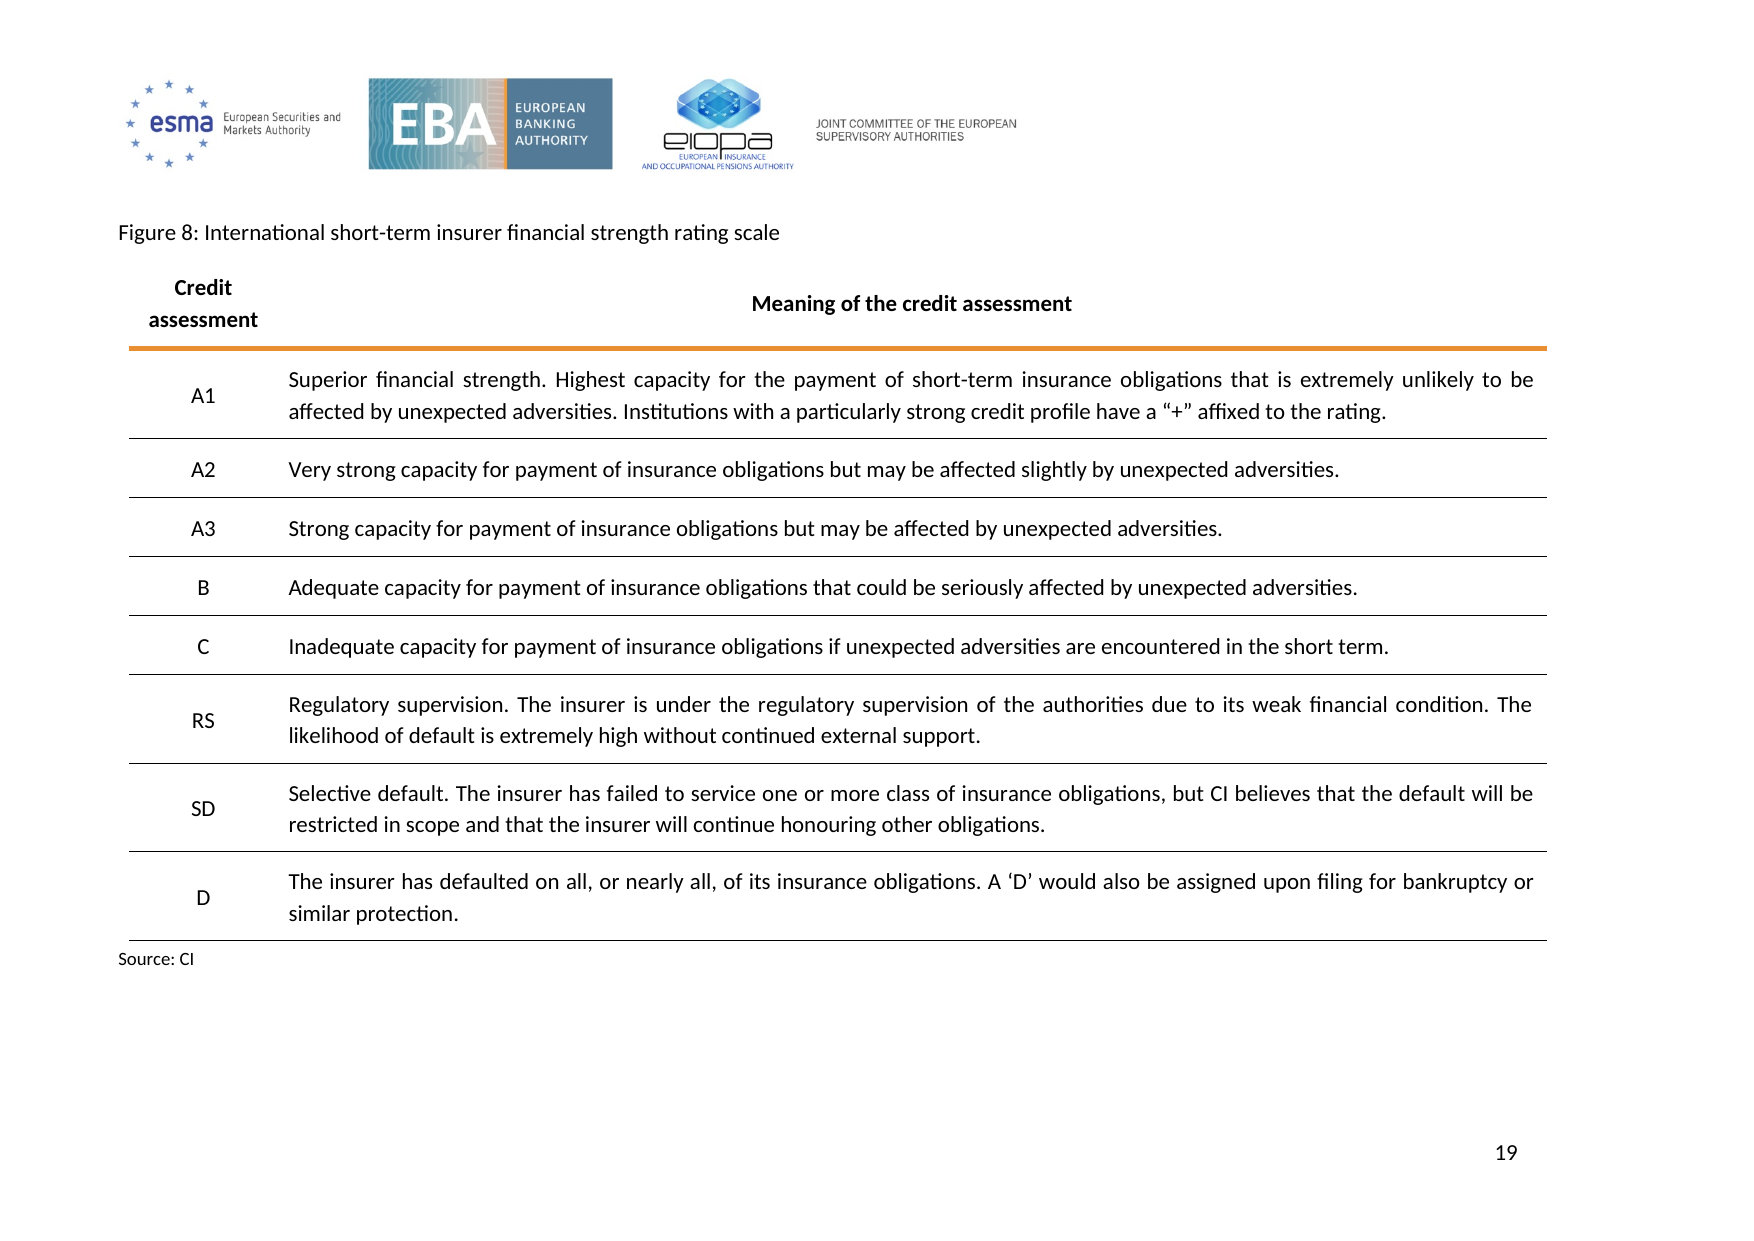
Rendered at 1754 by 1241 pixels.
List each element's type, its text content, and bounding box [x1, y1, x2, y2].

table_cell The insurer has defaulted on all, or nearly all, of its insurance obligations. A ‘D’ would also be assigned upon filing for bankruptcy or similar protection. [277, 852, 1547, 940]
text Source: CI [118, 949, 1518, 970]
table_header Credit assessment [129, 258, 277, 346]
table_cell Selective default. The insurer has failed to service one or more class of insurance obligations, but CI believes that the default will be restricted in scope and that the insurer will continue honouring other obligations. [277, 764, 1547, 851]
table_cell Superior financial strength. Highest capacity for the payment of short-term insurance obligations that is extremely unlikely to be affected by unexpected adversities. Institutions with a particularly strong credit profile have a “+” affixed to the rating. [277, 351, 1547, 438]
table_cell SD [129, 764, 277, 851]
table_cell A3 [129, 498, 277, 556]
picture [118, 73, 1029, 174]
table_cell D [129, 852, 277, 940]
table_cell A1 [129, 351, 277, 438]
table_cell Very strong capacity for payment of insurance obligations but may be affected slightly by unexpected adversities. [277, 439, 1547, 497]
table_cell C [129, 616, 277, 674]
title Figure 8: International short-term insurer financial strength rating scale [118, 218, 1518, 246]
table_header Meaning of the credit assessment [277, 258, 1547, 346]
table_cell B [129, 557, 277, 615]
table_cell Strong capacity for payment of insurance obligations but may be affected by unexpected adversities. [277, 498, 1547, 556]
table_cell Inadequate capacity for payment of insurance obligations if unexpected adversities are encountered in the short term. [277, 616, 1547, 674]
table_cell Regulatory supervision. The insurer is under the regulatory supervision of the authorities due to its weak financial condition. The likelihood of default is extremely high without continued external support. [277, 675, 1547, 763]
table_cell A2 [129, 439, 277, 497]
table_cell RS [129, 675, 277, 763]
table_cell Adequate capacity for payment of insurance obligations that could be seriously affected by unexpected adversities. [277, 557, 1547, 615]
